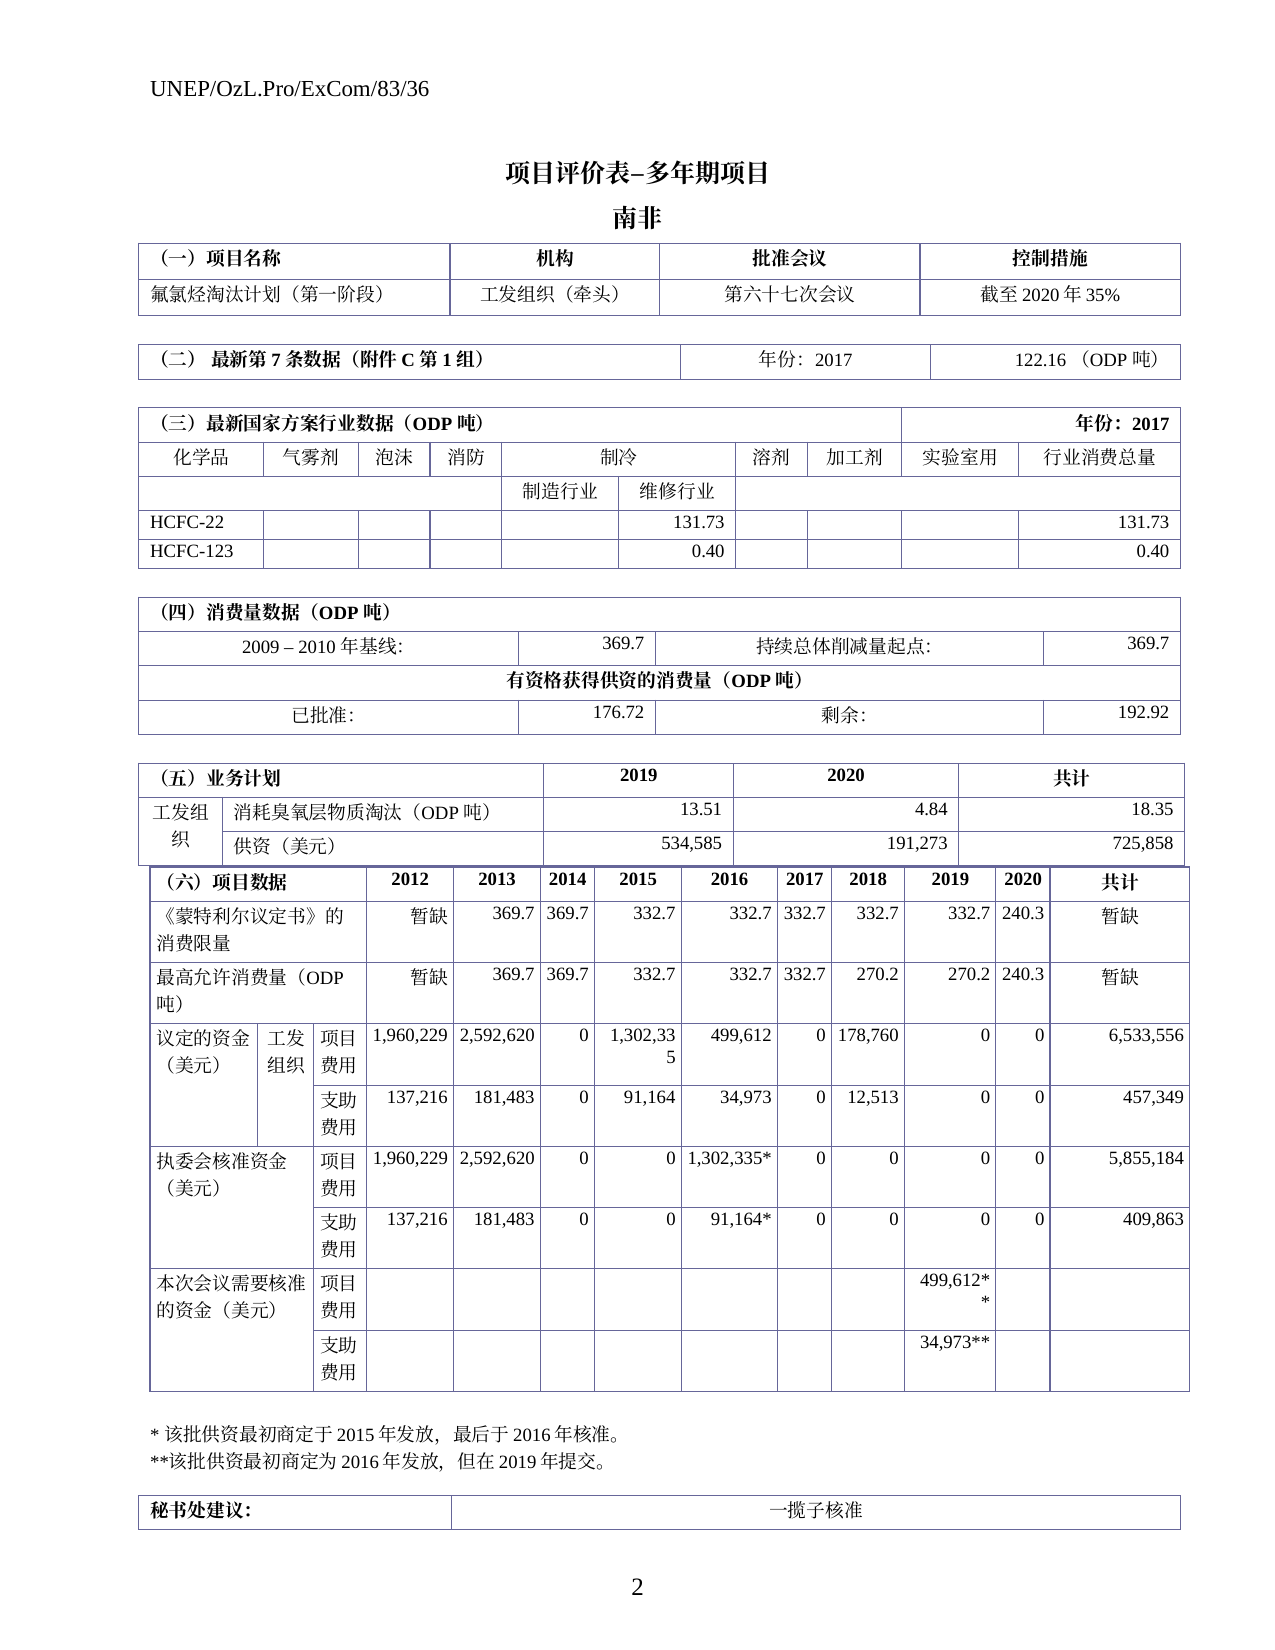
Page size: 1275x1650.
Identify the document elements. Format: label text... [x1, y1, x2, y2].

table_cell 实验室用 [902, 443, 1018, 476]
table_cell 0 [778, 1024, 831, 1084]
table_cell 支助费用 [314, 1208, 366, 1268]
table_cell HCFC-123 [139, 540, 263, 568]
table_cell 气雾剂 [264, 443, 358, 476]
table_cell 项目费用 [314, 1147, 366, 1207]
table_cell 0 [832, 1208, 904, 1268]
table_cell [595, 1331, 681, 1391]
table_cell 369.7 [1044, 632, 1180, 665]
table_cell [832, 1331, 904, 1391]
text * 该批供资最初商定于2015年发放，最后于2016年核准。 [150, 1419, 1125, 1447]
table_cell 0 [996, 1086, 1049, 1146]
table_header 2013 [454, 868, 540, 901]
table_cell [502, 511, 618, 539]
table_header 共计 [959, 764, 1184, 797]
table_cell 4.84 [734, 798, 958, 831]
table_cell 0 [541, 1147, 594, 1207]
table_cell [996, 1331, 1049, 1391]
table_cell 369.7 [541, 963, 594, 1023]
table_header （五）业务计划 [139, 764, 543, 797]
table_header 2020 [996, 868, 1049, 901]
table_cell 332.7 [682, 963, 777, 1023]
text 项目评价表–多年期项目 [150, 154, 1125, 190]
table_header （二） 最新第7 条数据（附件C 第1 组） [139, 345, 680, 378]
table_cell 剩余： [656, 701, 1043, 734]
table_cell 溶剂 [736, 443, 807, 476]
table_cell 332.7 [595, 902, 681, 962]
table_cell 1,960,229 [367, 1024, 453, 1084]
table_cell 加工剂 [808, 443, 901, 476]
table_cell HCFC-22 [139, 511, 263, 539]
table_cell 制造行业 [502, 477, 618, 510]
table_cell 409,863 [1051, 1208, 1189, 1268]
table_cell 制冷 [502, 443, 735, 476]
table_cell 369.7 [454, 902, 540, 962]
table_cell 暂缺 [367, 902, 453, 962]
table_header （四）消费量数据（ODP 吨） [139, 598, 1180, 631]
table_header （六）项目数据 [151, 868, 366, 901]
table_header 2015 [595, 868, 681, 901]
table_header 共计 [1051, 868, 1189, 901]
table_cell 第六十七次会议 [660, 280, 919, 315]
table_cell 议定的资金（美元） [151, 1024, 257, 1146]
table_cell [736, 511, 807, 539]
text 南非 [150, 198, 1125, 234]
table_cell [902, 540, 1018, 568]
table_cell 最高允许消费量（ODP 吨） [151, 963, 366, 1023]
table_cell [832, 1269, 904, 1329]
table_cell 2009 – 2010 年基线： [139, 632, 518, 665]
table_cell 5,855,184 [1051, 1147, 1189, 1207]
table_cell [736, 540, 807, 568]
table_cell 支助费用 [314, 1086, 366, 1146]
table_cell 0 [595, 1147, 681, 1207]
table_cell 457,349 [1051, 1086, 1189, 1146]
table_cell [778, 1331, 831, 1391]
table_cell 截至2020年35% [921, 280, 1180, 315]
table_cell 332.7 [832, 902, 904, 962]
table_cell [1051, 1331, 1189, 1391]
table_cell 0.40 [619, 540, 735, 568]
table_cell 本次会议需要核准的资金（美元） [151, 1269, 313, 1391]
table_cell 0 [832, 1147, 904, 1207]
table_cell 1,302,335* [682, 1147, 777, 1207]
table_cell [996, 1269, 1049, 1329]
table_cell 消耗臭氧层物质淘汰（ODP 吨） [223, 798, 543, 831]
table_cell 泡沫 [359, 443, 429, 476]
table_cell 369.7 [454, 963, 540, 1023]
table_cell 持续总体削减量起点： [656, 632, 1043, 665]
table_header 2018 [832, 868, 904, 901]
table_cell 0 [905, 1086, 995, 1146]
table_header 2017 [778, 868, 831, 901]
table_cell 192.92 [1044, 701, 1180, 734]
table_cell [454, 1331, 540, 1391]
table_cell [541, 1269, 594, 1329]
table_cell 332.7 [905, 902, 995, 962]
table_cell 137,216 [367, 1208, 453, 1268]
table_cell 0 [778, 1147, 831, 1207]
table_header 2012 [367, 868, 453, 901]
table_cell 12,513 [832, 1086, 904, 1146]
table_cell 0 [996, 1147, 1049, 1207]
table_cell [502, 540, 618, 568]
table_cell 332.7 [682, 902, 777, 962]
table_cell 191,273 [734, 832, 958, 865]
table_cell [367, 1269, 453, 1329]
table_cell 执委会核准资金（美元） [151, 1147, 313, 1268]
table_cell [264, 540, 358, 568]
table_header 122.16 （ODP 吨） [931, 345, 1180, 378]
table_cell 0 [996, 1208, 1049, 1268]
table_cell 工发组织 [258, 1024, 313, 1146]
table_cell 氟氯烃淘汰计划（第一阶段） [139, 280, 449, 315]
table_cell 499,612 [682, 1024, 777, 1084]
table_cell 332.7 [778, 902, 831, 962]
table_header 2016 [682, 868, 777, 901]
table_cell 0 [905, 1024, 995, 1084]
table_cell 332.7 [595, 963, 681, 1023]
table_cell [431, 540, 501, 568]
table_cell [359, 540, 429, 568]
table_cell 2,592,620 [454, 1147, 540, 1207]
table_cell 行业消费总量 [1019, 443, 1180, 476]
table_cell 消防 [431, 443, 501, 476]
table_cell 0 [778, 1208, 831, 1268]
table_cell 176.72 [519, 701, 655, 734]
table_cell 0 [541, 1208, 594, 1268]
table_cell 1,302,335 [595, 1024, 681, 1084]
table_cell 暂缺 [367, 963, 453, 1023]
table_cell 332.7 [778, 963, 831, 1023]
table_cell 0 [595, 1208, 681, 1268]
table_cell 137,216 [367, 1086, 453, 1146]
table_cell [454, 1269, 540, 1329]
table_cell 工发组织（牵头） [451, 280, 659, 315]
table_cell 0 [778, 1086, 831, 1146]
table_cell 91,164 [595, 1086, 681, 1146]
table_header 秘书处建议： [139, 1496, 451, 1529]
table_header （三）最新国家方案行业数据（ODP 吨） [139, 408, 901, 442]
table_cell 项目费用 [314, 1269, 366, 1329]
table_cell 178,760 [832, 1024, 904, 1084]
table_header 2020 [734, 764, 958, 797]
table_cell 534,585 [544, 832, 733, 865]
table_cell 240.3 [996, 963, 1049, 1023]
table_cell 13.51 [544, 798, 733, 831]
table_header 一揽子核准 [452, 1496, 1180, 1529]
table_cell 支助费用 [314, 1331, 366, 1391]
table_cell 工发组织 [139, 798, 222, 865]
table_header 年份：2017 [902, 408, 1180, 442]
table_cell [367, 1331, 453, 1391]
table_cell 维修行业 [619, 477, 735, 510]
table_cell 34,973** [905, 1331, 995, 1391]
table_cell [682, 1269, 777, 1329]
table_cell 有资格获得供资的消费量（ODP 吨） [139, 666, 1180, 699]
table_cell 369.7 [541, 902, 594, 962]
table_cell [139, 477, 501, 510]
table_cell 暂缺 [1051, 902, 1189, 962]
table_cell [1051, 1269, 1189, 1329]
table_cell 131.73 [1019, 511, 1180, 539]
table_header 年份：2017 [681, 345, 930, 378]
table_cell [736, 477, 1180, 510]
table_cell 《蒙特利尔议定书》的消费限量 [151, 902, 366, 962]
table_cell 6,533,556 [1051, 1024, 1189, 1084]
table_cell [902, 511, 1018, 539]
table_header 2019 [905, 868, 995, 901]
table_cell 0 [996, 1024, 1049, 1084]
table_cell 181,483 [454, 1208, 540, 1268]
table_cell [682, 1331, 777, 1391]
table_cell [595, 1269, 681, 1329]
table_cell [359, 511, 429, 539]
table_cell 暂缺 [1051, 963, 1189, 1023]
table_cell 181,483 [454, 1086, 540, 1146]
table_header 2014 [541, 868, 594, 901]
table_cell 725,858 [959, 832, 1184, 865]
table_cell 已批准： [139, 701, 518, 734]
table_cell [808, 540, 901, 568]
table_cell 化学品 [139, 443, 263, 476]
table_cell 270.2 [832, 963, 904, 1023]
table_cell 0 [541, 1024, 594, 1084]
table_cell [431, 511, 501, 539]
table_cell 项目费用 [314, 1024, 366, 1084]
table_cell [264, 511, 358, 539]
table_cell [808, 511, 901, 539]
table_cell 1,960,229 [367, 1147, 453, 1207]
table_cell 0 [905, 1208, 995, 1268]
table_cell 0 [541, 1086, 594, 1146]
table_cell 131.73 [619, 511, 735, 539]
table_cell 2,592,620 [454, 1024, 540, 1084]
table_cell 0.40 [1019, 540, 1180, 568]
text **该批供资最初商定为2016年发放，但在2019年提交。 [150, 1447, 1125, 1473]
table_header 批准会议 [660, 244, 919, 279]
table_cell 369.7 [519, 632, 655, 665]
table_cell 0 [905, 1147, 995, 1207]
table_cell [541, 1331, 594, 1391]
table_cell 499,612** [905, 1269, 995, 1329]
table_cell 270.2 [905, 963, 995, 1023]
table_cell 91,164* [682, 1208, 777, 1268]
table_cell 34,973 [682, 1086, 777, 1146]
table_header 2019 [544, 764, 733, 797]
table_header 机构 [451, 244, 659, 279]
table_header 控制措施 [921, 244, 1180, 279]
table_cell 240.3 [996, 902, 1049, 962]
table_header （一）项目名称 [139, 244, 449, 279]
table_cell [778, 1269, 831, 1329]
table_cell 供资（美元） [223, 832, 543, 865]
table_cell 18.35 [959, 798, 1184, 831]
